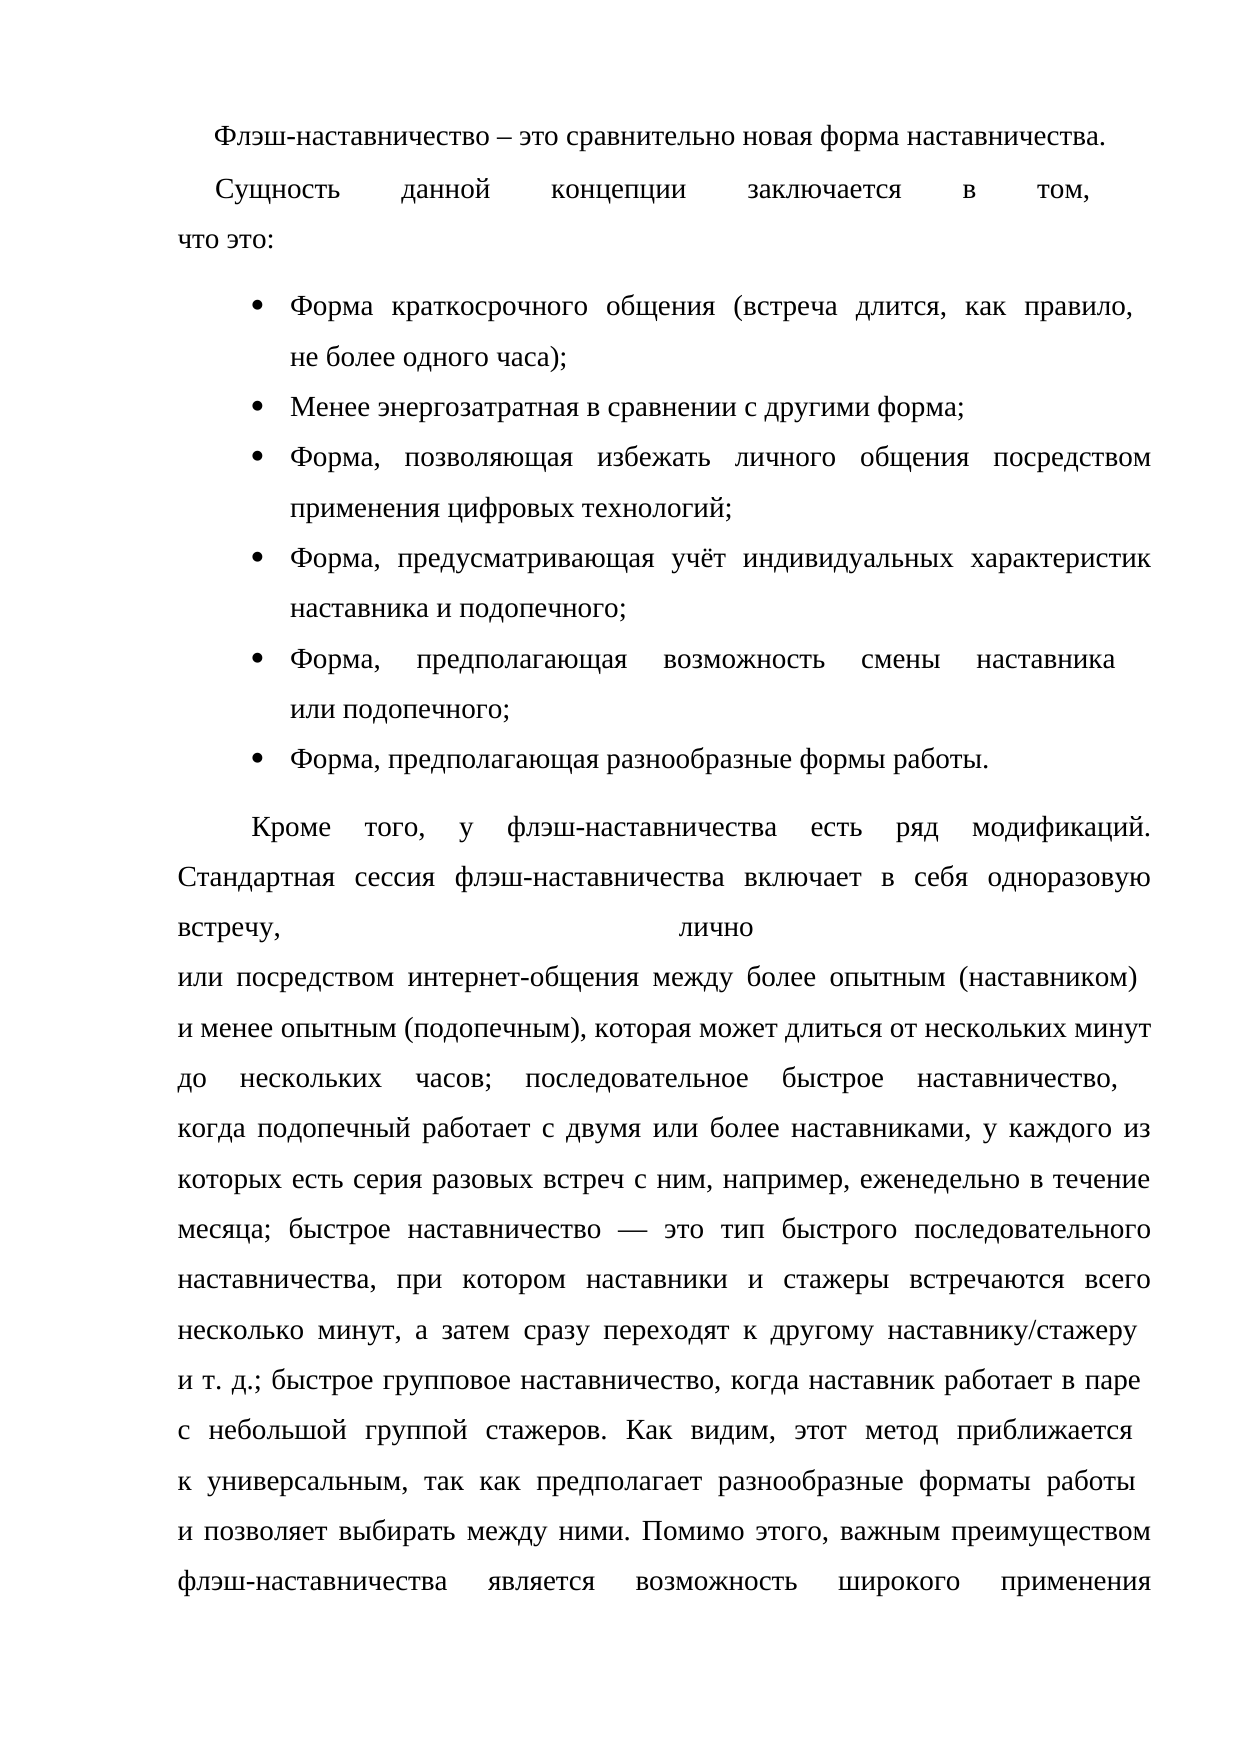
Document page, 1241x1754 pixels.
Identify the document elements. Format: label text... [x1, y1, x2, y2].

list Форма, предполагающая возможность смены наставника или подопечного; [252, 641, 1152, 725]
list Форма, предполагающая разнообразные формы работы. [252, 742, 1152, 775]
list Форма, предусматривающая учёт индивидуальных характеристик наставника и подопечного; [252, 540, 1152, 624]
list Форма, позволяющая избежать личного общения посредством применения цифровых технологий; [252, 439, 1152, 523]
list Форма краткосрочного общения (встреча длится, как правило, не более одного часа); [252, 288, 1152, 372]
text Флэш-наставничество – это сравнительно новая форма наставничества. [177, 118, 1152, 152]
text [177, 809, 1152, 1597]
text Сущность данной концепции заключается в том, что это: [177, 171, 1152, 255]
list Менее энергозатратная в сравнении с другими форма; [252, 389, 1152, 423]
